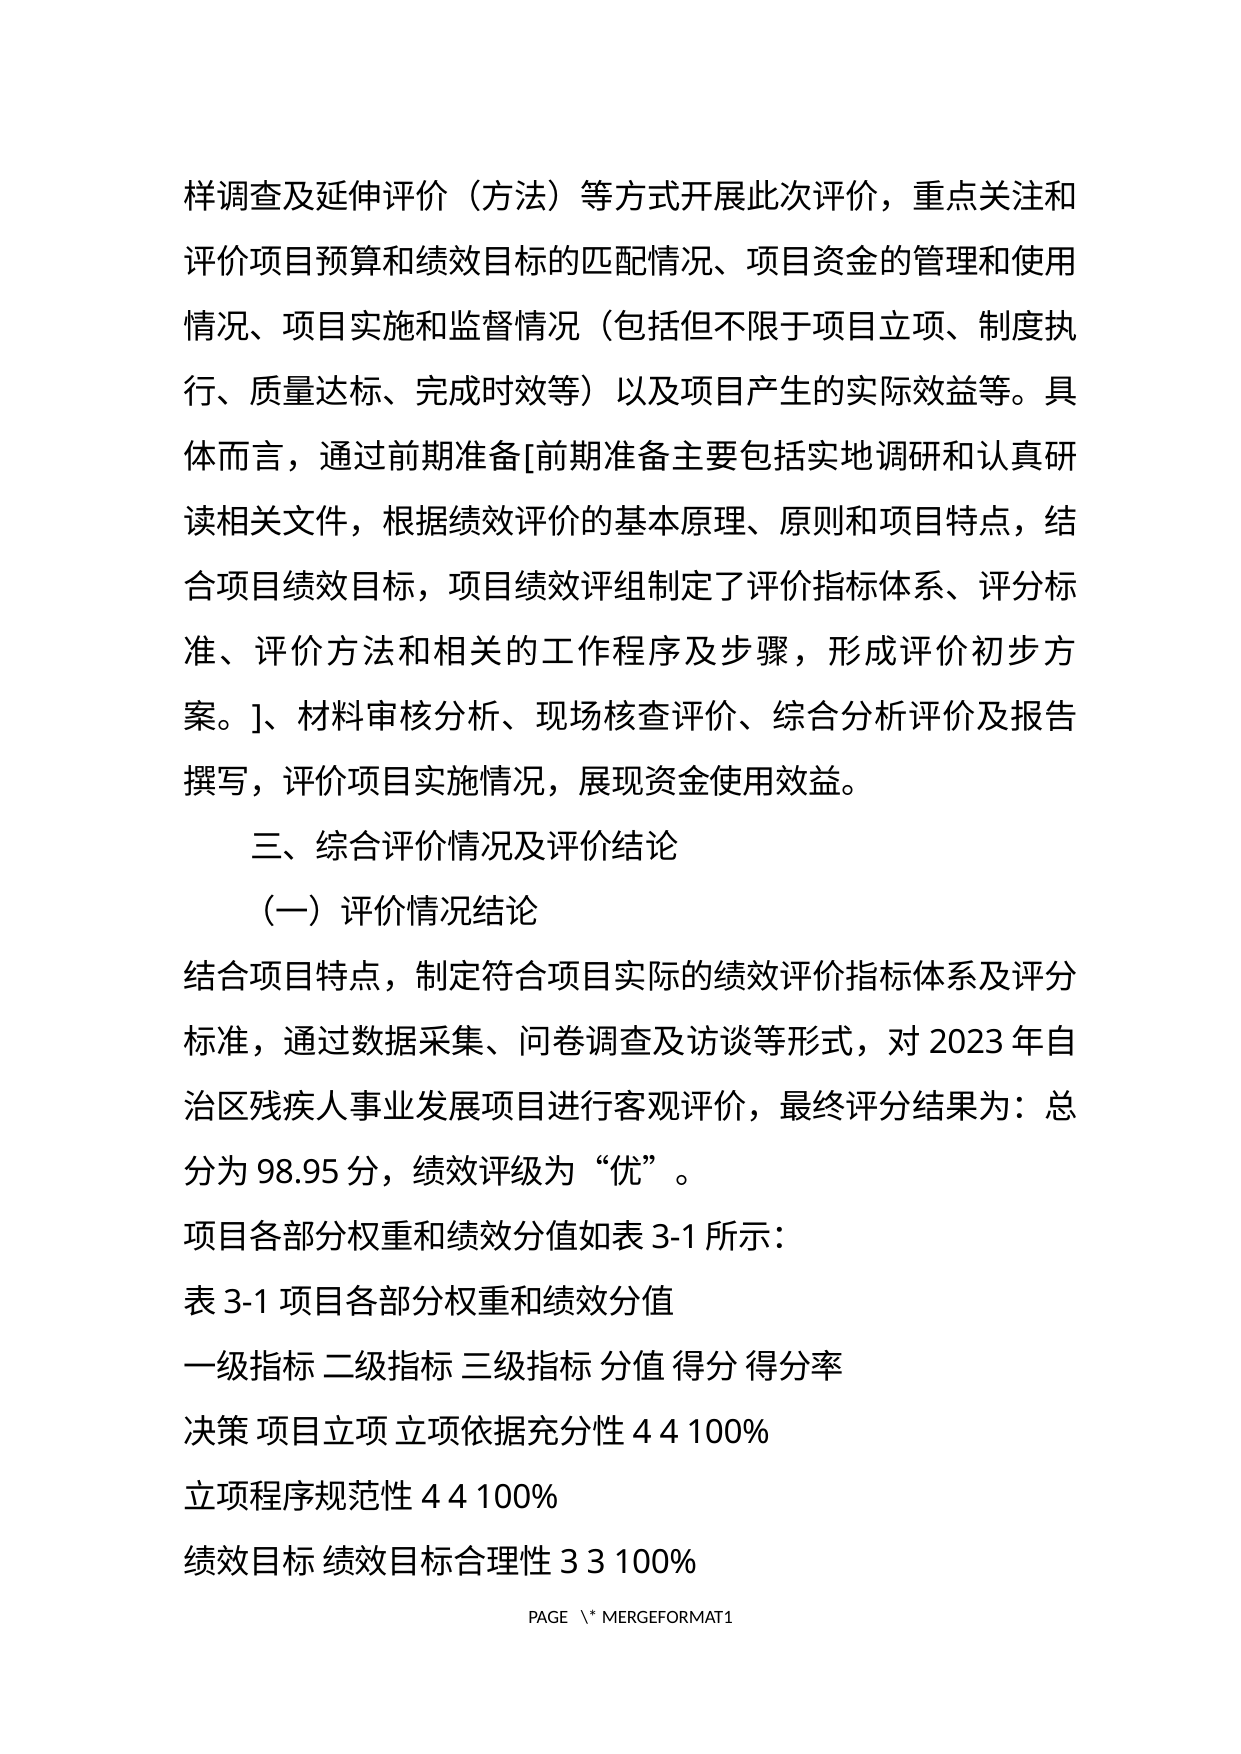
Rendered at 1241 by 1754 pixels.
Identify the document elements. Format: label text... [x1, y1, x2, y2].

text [183, 877, 1078, 1592]
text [183, 162, 1078, 812]
text 三、综合评价情况及评价结论 [183, 812, 1078, 877]
